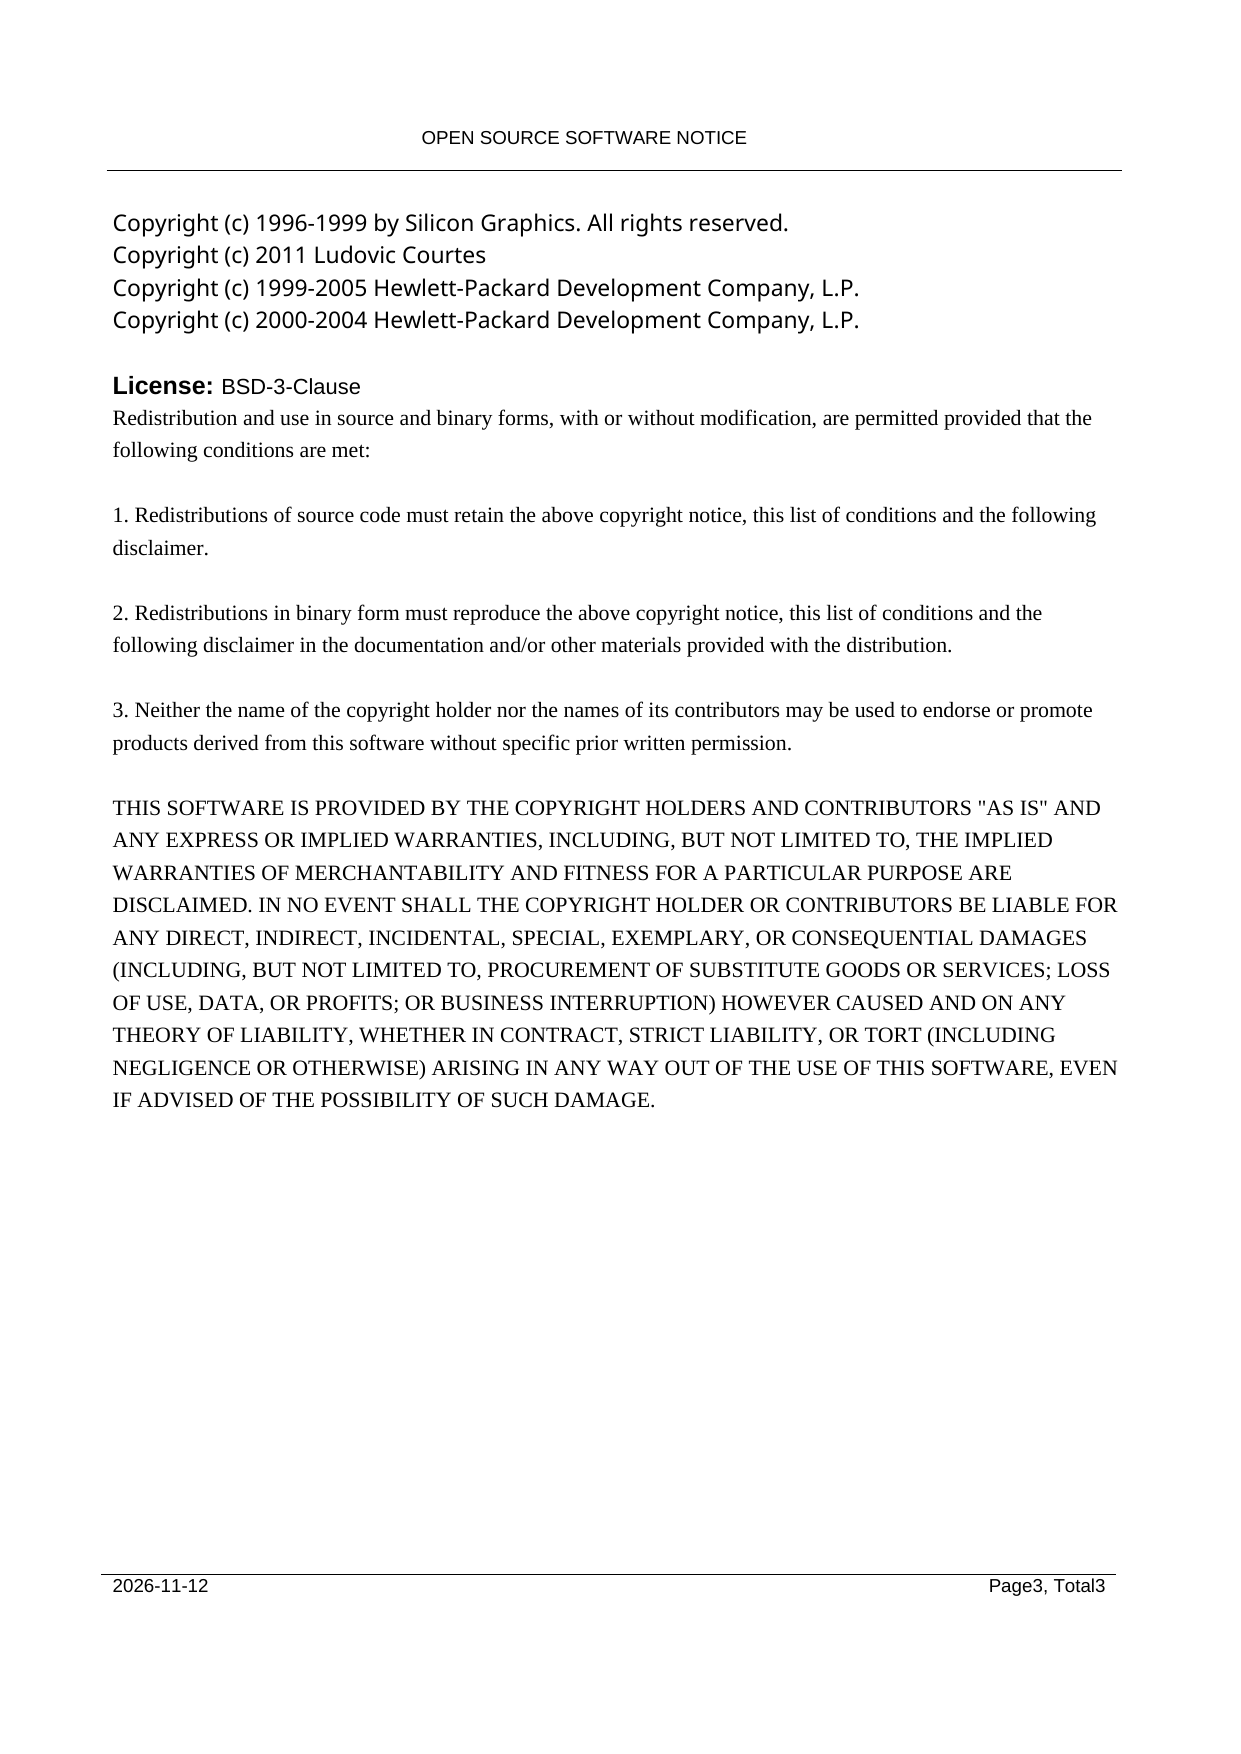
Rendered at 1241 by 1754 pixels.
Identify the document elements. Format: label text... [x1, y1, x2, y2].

text Redistribution and use in source and binary forms, with or without modification, are permitted provided that the following conditions are met: 1. Redistributions of source code must retain the above copyright notice, this list of conditions and the following disclaimer. 2. Redistributions in binary form must reproduce the above copyright notice, this list of conditions and the following disclaimer in the documentation and/or other materials provided with the distribution. 3. Neither the name of the copyright holder nor the names of its contributors may be used to endorse or promote products derived from this software without specific prior written permission. THIS SOFTWARE IS PROVIDED BY THE COPYRIGHT HOLDERS AND CONTRIBUTORS "AS IS" AND ANY EXPRESS OR IMPLIED WARRANTIES, INCLUDING, BUT NOT LIMITED TO, THE IMPLIED WARRANTIES OF MERCHANTABILITY AND FITNESS FOR A PARTICULAR PURPOSE ARE DISCLAIMED. IN NO EVENT SHALL THE COPYRIGHT HOLDER OR CONTRIBUTORS BE LIABLE FOR ANY DIRECT, INDIRECT, INCIDENTAL, SPECIAL, EXEMPLARY, OR CONSEQUENTIAL DAMAGES (INCLUDING, BUT NOT LIMITED TO, PROCUREMENT OF SUBSTITUTE GOODS OR SERVICES; LOSS OF USE, DATA, OR PROFITS; OR BUSINESS INTERRUPTION) HOWEVER CAUSED AND ON ANY THEORY OF LIABILITY, WHETHER IN CONTRACT, STRICT LIABILITY, OR TORT (INCLUDING NEGLIGENCE OR OTHERWISE) ARISING IN ANY WAY OUT OF THE USE OF THIS SOFTWARE, EVEN IF ADVISED OF THE POSSIBILITY OF SUCH DAMAGE. [112, 401, 1128, 1149]
text License: BSD-3-Clause [112, 369, 1128, 401]
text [112, 206, 1128, 369]
